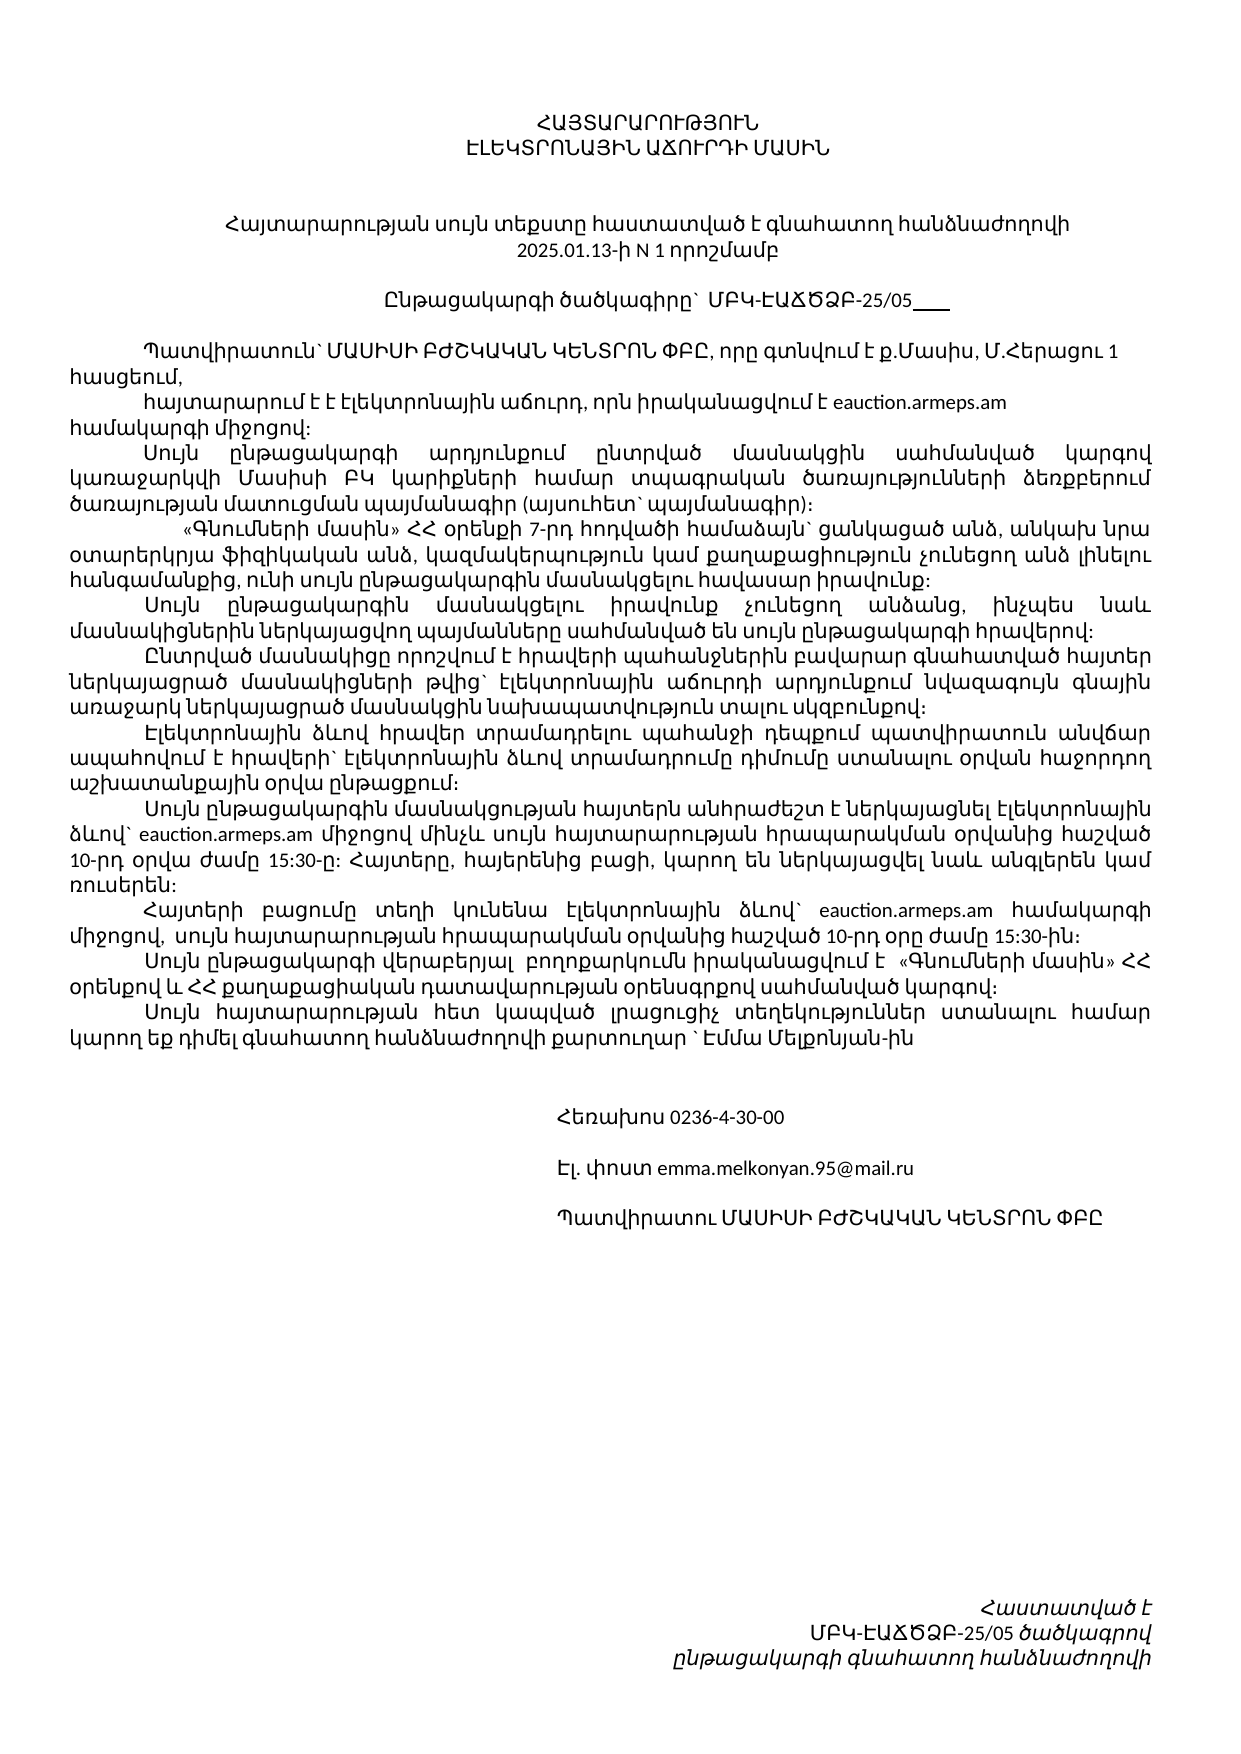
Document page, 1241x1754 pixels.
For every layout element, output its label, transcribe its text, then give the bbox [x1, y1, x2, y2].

text Սույն ընթացակարգին մասնակցության հայտերն անհրաժեշտ է ներկայացնել էլեկտրոնային ձևով` eauction.armeps.am միջոցով մինչև սույն հայտարարության հրապարակման օրվանից հաշված 10-րդ օրվա ժամը 15:30-ը: Հայտերը, հայերենից բացի, կարող են ներկայացվել նաև անգլերեն կամ ռուսերեն: [69, 796, 1152, 898]
text 2025.01.13 -ի N 1 որոշմամբ [69, 237, 1152, 262]
text Պատվիրատու ՄԱՍԻՍԻ ԲԺՇԿԱԿԱՆ ԿԵՆՏՐՈՆ ՓԲԸ [69, 1206, 1152, 1231]
text ԷԼԵԿՏՐՈՆԱՅԻՆ ԱՃՈՒՐԴԻ ՄԱՍԻՆ [69, 135, 1152, 161]
text Ընտրված մասնակիցը որոշվում է հրավերի պահանջներին բավարար գնահատված հայտեր ներկայացրած մասնակիցների թվից` էլեկտրոնային աճուրդի արդյունքում նվազագույն գնային առաջարկ ներկայացրած մասնակցին նախապատվություն տալու սկզբունքով։ [69, 643, 1152, 720]
text Հայտերի բացումը տեղի կունենա էլեկտրոնային ձևով` eauction.armeps.am համակարգի միջոցով, սույն հայտարարության հրապարակման օրվանից հաշված 10-րդ օրը ժամը 15:30-ին։ [69, 898, 1152, 948]
text ՄԲԿ-ԷԱՃԾՁԲ-25/05 ծածկագրով [69, 1620, 1152, 1646]
text Ընթացակարգի ծածկագիրը` ՄԲԿ-ԷԱՃԾՁԲ-25/05 [69, 288, 1152, 313]
text ընթացակարգի գնահատող հանձնաժողովի [69, 1646, 1152, 1671]
text Սույն ընթացակարգի վերաբերյալ բողոքարկումն իրականացվում է «Գնումների մասին» ՀՀ օրենքով և ՀՀ քաղաքացիական դատավարության օրենսգրքով սահմանված կարգով։ [69, 948, 1152, 999]
text Հեռախոս 0236-4-30-00 [69, 1104, 1152, 1129]
text Սույն ընթացակարգին մասնակցելու իրավունք չունեցող անձանց, ինչպես նաև մասնակիցներին ներկայացվող պայմանները սահմանված են սույն ընթացակարգի հրավերով: [69, 593, 1152, 643]
text Էլեկտրոնային ձևով հրավեր տրամադրելու պահանջի դեպքում պատվիրատուն անվճար ապահովում է հրավերի` էլեկտրոնային ձևով տրամադրումը դիմումը ստանալու օրվան հաջորդող աշխատանքային օրվա ընթացքում։ [69, 720, 1152, 796]
text Հաստատված է [69, 1595, 1152, 1620]
text Հայտարարության սույն տեքստը հաստատված է գնահատող հանձնաժողովի [69, 211, 1152, 237]
text Սույն ընթացակարգի արդյունքում ընտրված մասնակցին սահմանված կարգով կառաջարկվի Մասիսի ԲԿ կարիքների համար տպագրական ծառայությունների ձեռքբերում ծառայության մատուցման պայմանագիր (այսուհետ` պայմանագիր)։ [69, 440, 1152, 516]
text հայտարարում է է էլեկտրոնային աճուրդ, որն իրականացվում է eauction.armeps.am համակարգի միջոցով: [69, 389, 1152, 440]
text ՀԱՅՏԱՐԱՐՈՒԹՅՈՒՆ [69, 110, 1152, 135]
text Էլ. փոստ emma.melkonyan.95@mail.ru [69, 1155, 1152, 1180]
text Սույն հայտարարության հետ կապված լրացուցիչ տեղեկություններ ստանալու համար կարող եք դիմել գնահատող հանձնաժողովի քարտուղար ` Էմմա Մելքոնյան-ին [69, 999, 1152, 1050]
text «Գնումների մասին» ՀՀ օրենքի 7-րդ հոդվածի համաձայն` ցանկացած անձ, անկախ նրա օտարերկրյա ֆիզիկական անձ, կազմակերպություն կամ քաղաքացիություն չունեցող անձ լինելու հանգամանքից, ունի սույն ընթացակարգին մասնակցելու հավասար իրավունք: [69, 516, 1152, 593]
text Պատվիրատուն` ՄԱՍԻՍԻ ԲԺՇԿԱԿԱՆ ԿԵՆՏՐՈՆ ՓԲԸ, որը գտնվում է ք.Մասիս, Մ.Հերացու 1 հասցեում, [69, 338, 1152, 389]
